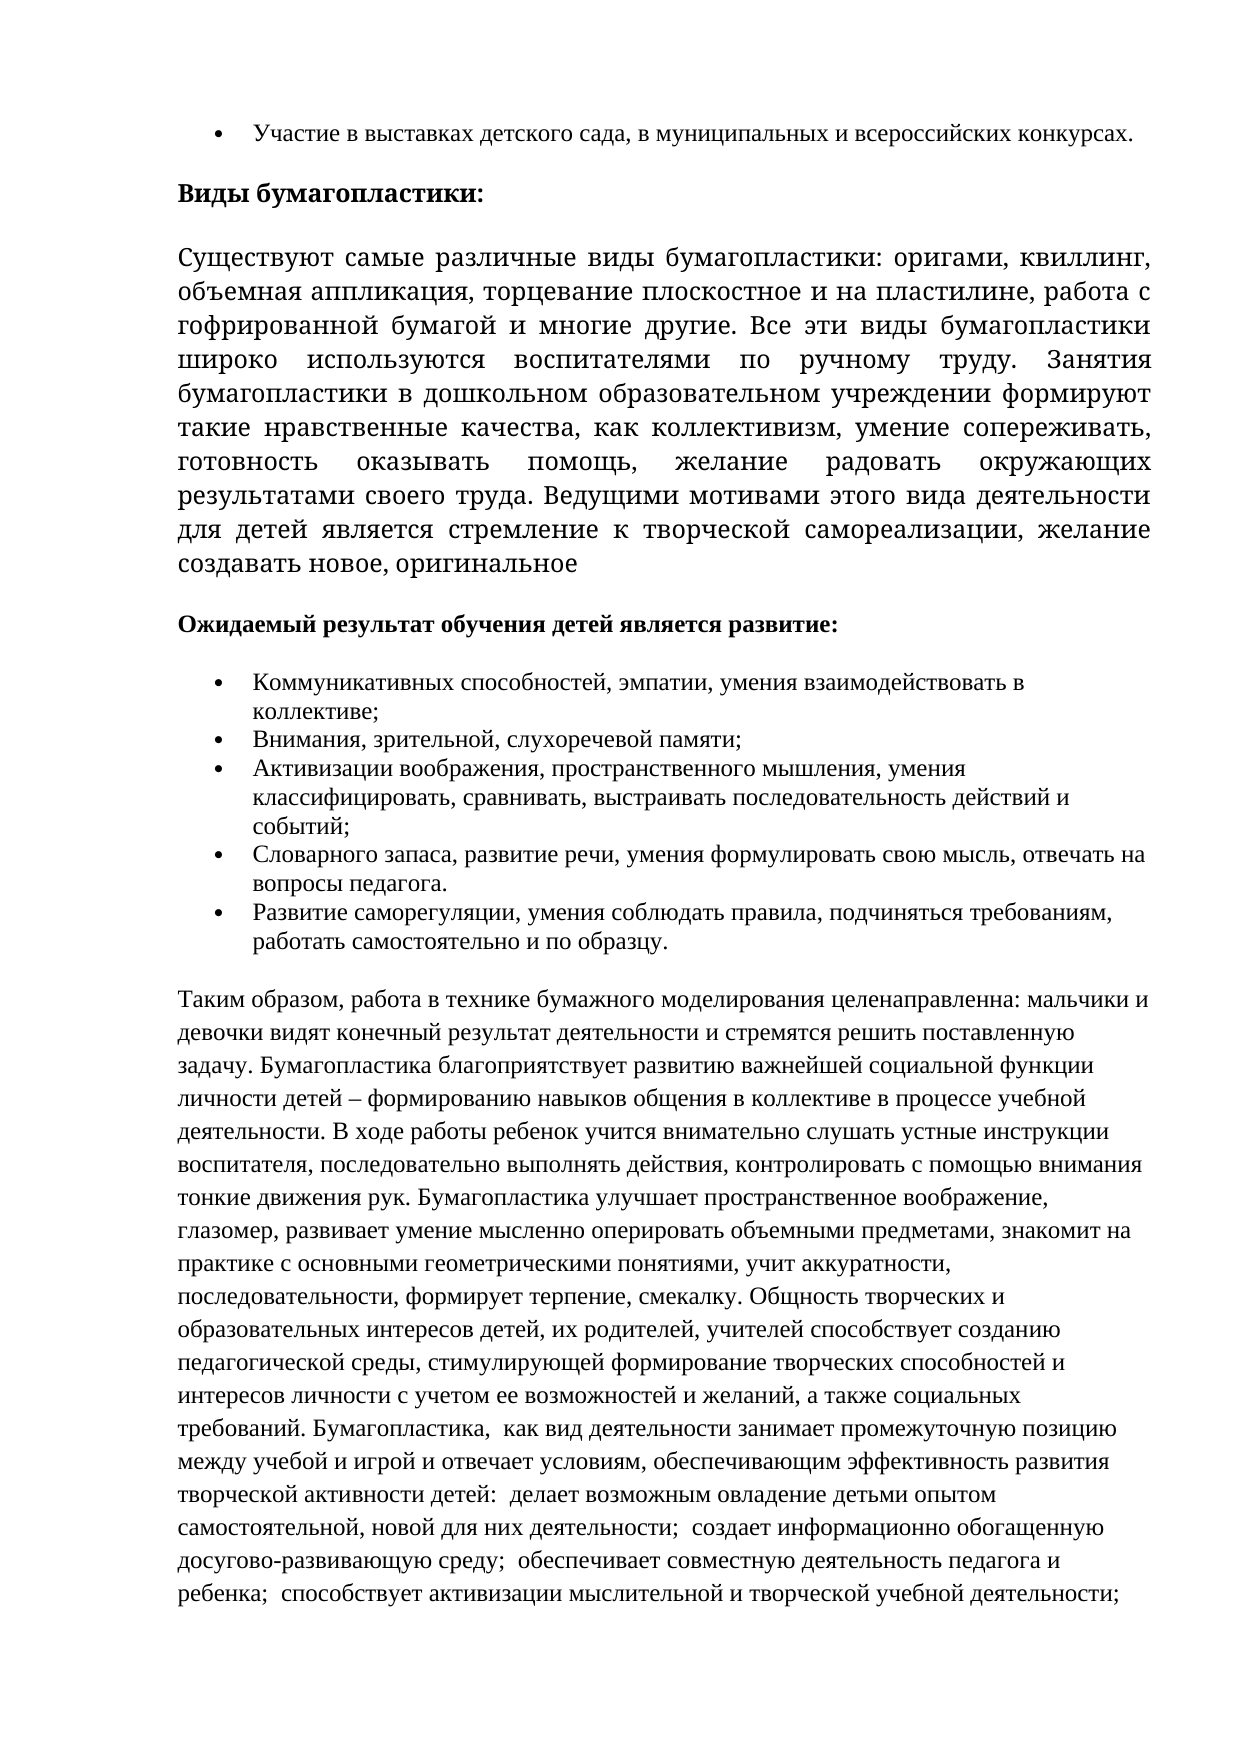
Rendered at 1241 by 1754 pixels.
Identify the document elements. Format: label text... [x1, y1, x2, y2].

list Активизации воображения, пространственного мышления, умения классифицировать, сравнивать, выстраивать последовательность действий и событий; [215, 753, 1152, 839]
list Внимания, зрительной, слухоречевой памяти; [215, 724, 1152, 753]
text Ожидаемый результат обучения детей является развитие: [177, 609, 1152, 638]
list Участие в выставках детского сада, в муниципальных и всероссийских конкурсах. [215, 118, 1152, 147]
text Существуют самые различные виды бумагопластики: оригами, квиллинг, объемная аппликация, торцевание плоскостное и на пластилине, работа с гофрированной бумагой и многие другие. Все эти виды бумагопластики широко используются воспитателями по ручному труду. Занятия бумагопластики в дошкольном образовательном учреждении формируют такие нравственные качества, как коллективизм, умение сопереживать, готовность оказывать помощь, желание радовать окружающих результатами своего труда. Ведущими мотивами этого вида деятельности для детей является стремление к творческой самореализации, желание создавать новое, оригинальное [177, 239, 1152, 580]
list Словарного запаса, развитие речи, умения формулировать свою мысль, отвечать на вопросы педагога. [215, 839, 1152, 897]
text Виды бумагопластики: [177, 176, 1152, 210]
list Развитие саморегуляции, умения соблюдать правила, подчиняться требованиям, работать самостоятельно и по образцу. [215, 897, 1152, 954]
list Коммуникативных способностей, эмпатии, умения взаимодействовать в коллективе; [215, 667, 1152, 724]
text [177, 984, 1152, 1607]
